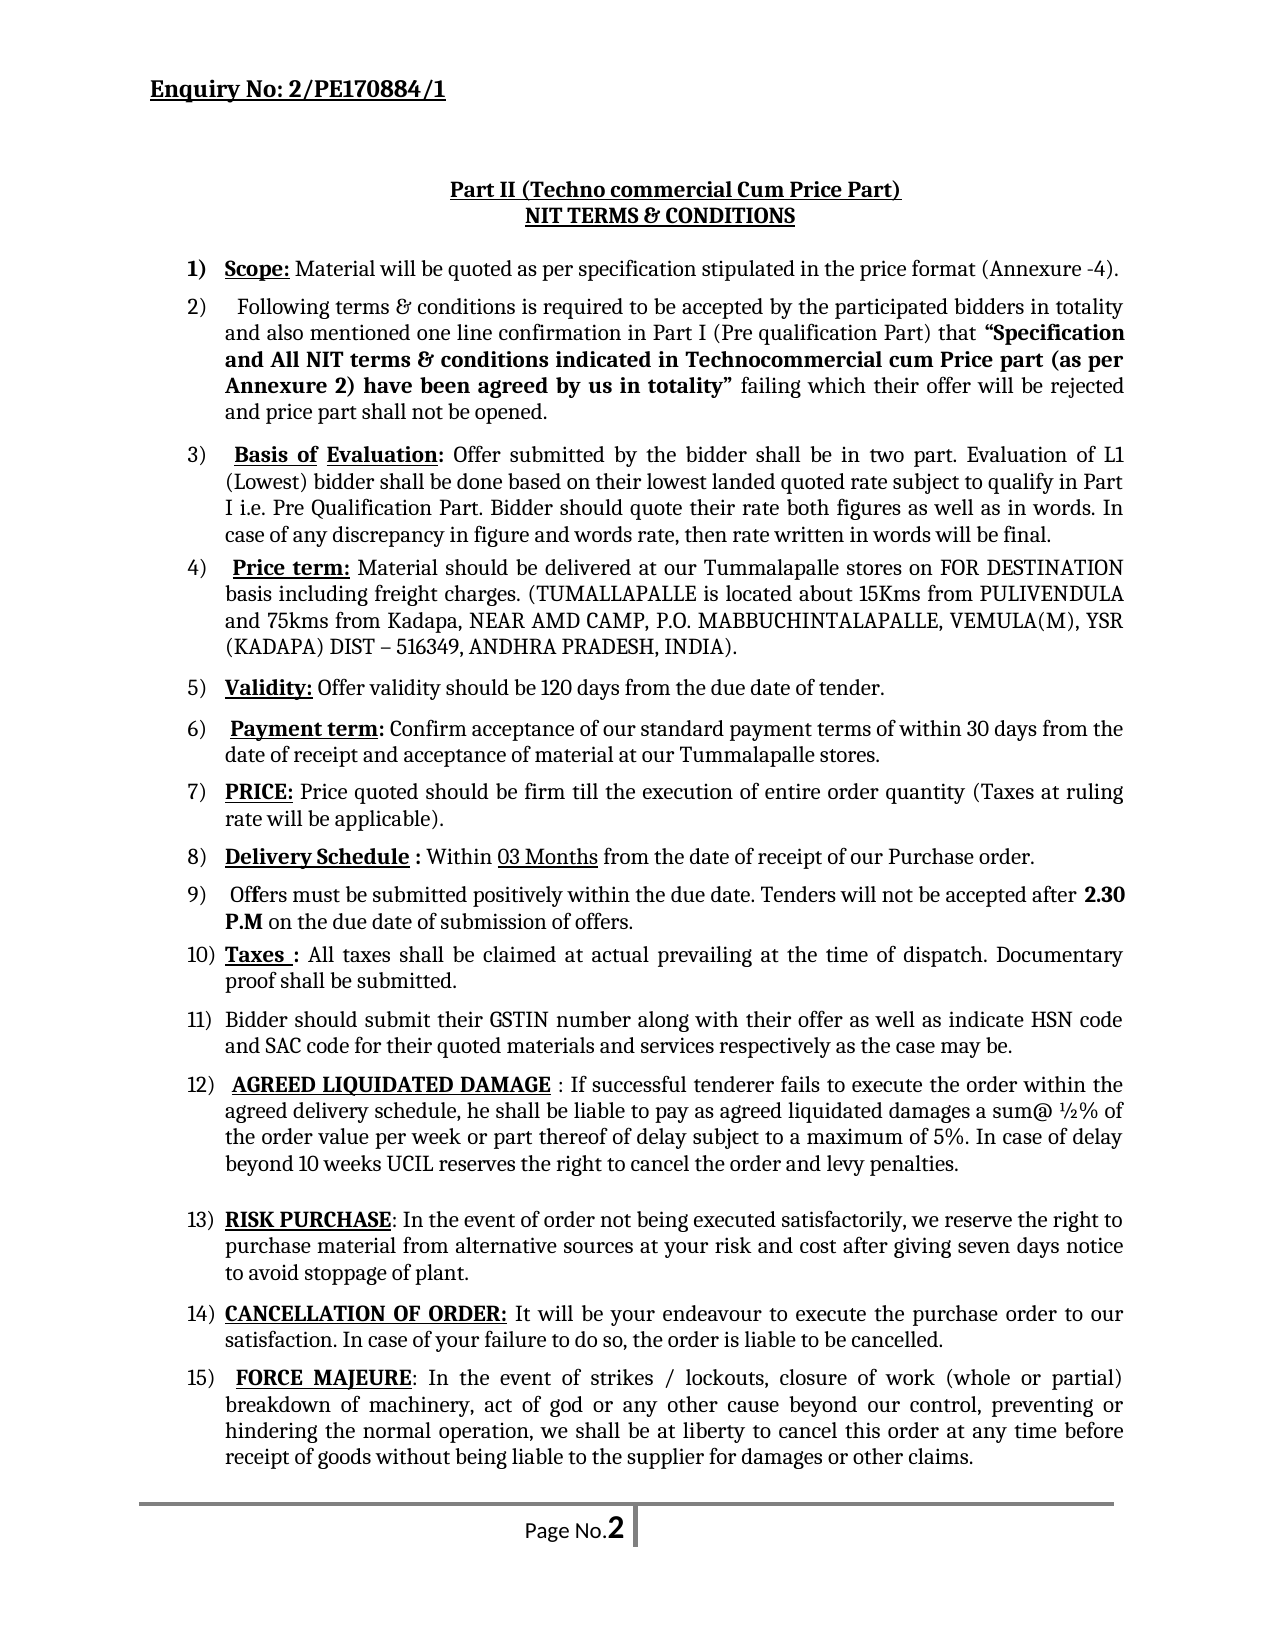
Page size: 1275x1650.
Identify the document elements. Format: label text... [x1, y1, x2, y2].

list Validity: Offer validity should be 120 days from the due date of tender. [187, 675, 1125, 701]
list Offers must be submitted positively within the due date. Tenders will not be accepted after 2.30 P.M on the due date of submission of offers. [187, 882, 1125, 935]
list Delivery Schedule : Within 03 Months from the date of receipt of our Purchase order. [187, 844, 1125, 870]
list CANCELLATION OF ORDER: It will be your endeavour to execute the purchase order to our satisfaction. In case of your failure to do so, the order is liable to be cancelled. [187, 1300, 1125, 1353]
text NIT TERMS & CONDITIONS [450, 203, 1125, 229]
list AGREED LIQUIDATED DAMAGE : If successful tenderer fails to execute the order within the agreed delivery schedule, he shall be liable to pay as agreed liquidated damages a sum@ ½% of the order value per week or part thereof of delay subject to a maximum of 5%. In case of delay beyond 10 weeks UCIL reserves the right to cancel the order and levy penalties. [187, 1071, 1125, 1177]
list PRICE: Price quoted should be firm till the execution of entire order quantity (Taxes at ruling rate will be applicable). [187, 779, 1125, 832]
list Bidder should submit their GSTIN number along with their offer as well as indicate HSN code and SAC code for their quoted materials and services respectively as the case may be. [187, 1007, 1125, 1059]
list RISK PURCHASE: In the event of order not being executed satisfactorily, we reserve the right to purchase material from alternative sources at your risk and cost after giving seven days notice to avoid stoppage of plant. [187, 1207, 1125, 1286]
list FORCE MAJEURE: In the event of strikes / lockouts, closure of work (whole or partial) breakdown of machinery, act of god or any other cause beyond our control, preventing or hindering the normal operation, we shall be at liberty to cancel this order at any time before receipt of goods without being liable to the supplier for damages or other claims. [187, 1365, 1125, 1471]
list Following terms & conditions is required to be accepted by the participated bidders in totality and also mentioned one line confirmation in Part I (Pre qualification Part) that “Specification and All NIT terms & conditions indicated in Technocommercial cum Price part (as per Annexure 2) have been agreed by us in totality” failing which their offer will be rejected and price part shall not be opened. [187, 294, 1125, 426]
list Taxes : All taxes shall be claimed at actual prevailing at the time of dispatch. Documentary proof shall be submitted. [187, 942, 1125, 995]
list Price term: Material should be delivered at our Tummalapalle stores on FOR DESTINATION basis including freight charges. (TUMALLAPALLE is located about 15Kms from PULIVENDULA and 75kms from Kadapa, NEAR AMD CAMP, P.O. MABBUCHINTALAPALLE, VEMULA(M), YSR (KADAPA) DIST – 516349, ANDHRA PRADESH, INDIA). [187, 555, 1125, 660]
list Scope: Material will be quoted as per specification stipulated in the price format (Annexure -4). [187, 255, 1125, 282]
list Basis of Evaluation: Offer submitted by the bidder shall be in two part. Evaluation of L1 (Lowest) bidder shall be done based on their lowest landed quoted rate subject to qualify in Part I i.e. Pre Qualification Part. Bidder should quote their rate both figures as well as in words. In case of any discrepancy in figure and words rate, then rate written in words will be final. [187, 442, 1125, 548]
text Part II (Techno commercial Cum Price Part) [375, 176, 1125, 203]
list Payment term: Confirm acceptance of our standard payment terms of within 30 days from the date of receipt and acceptance of material at our Tummalapalle stores. [187, 715, 1125, 768]
